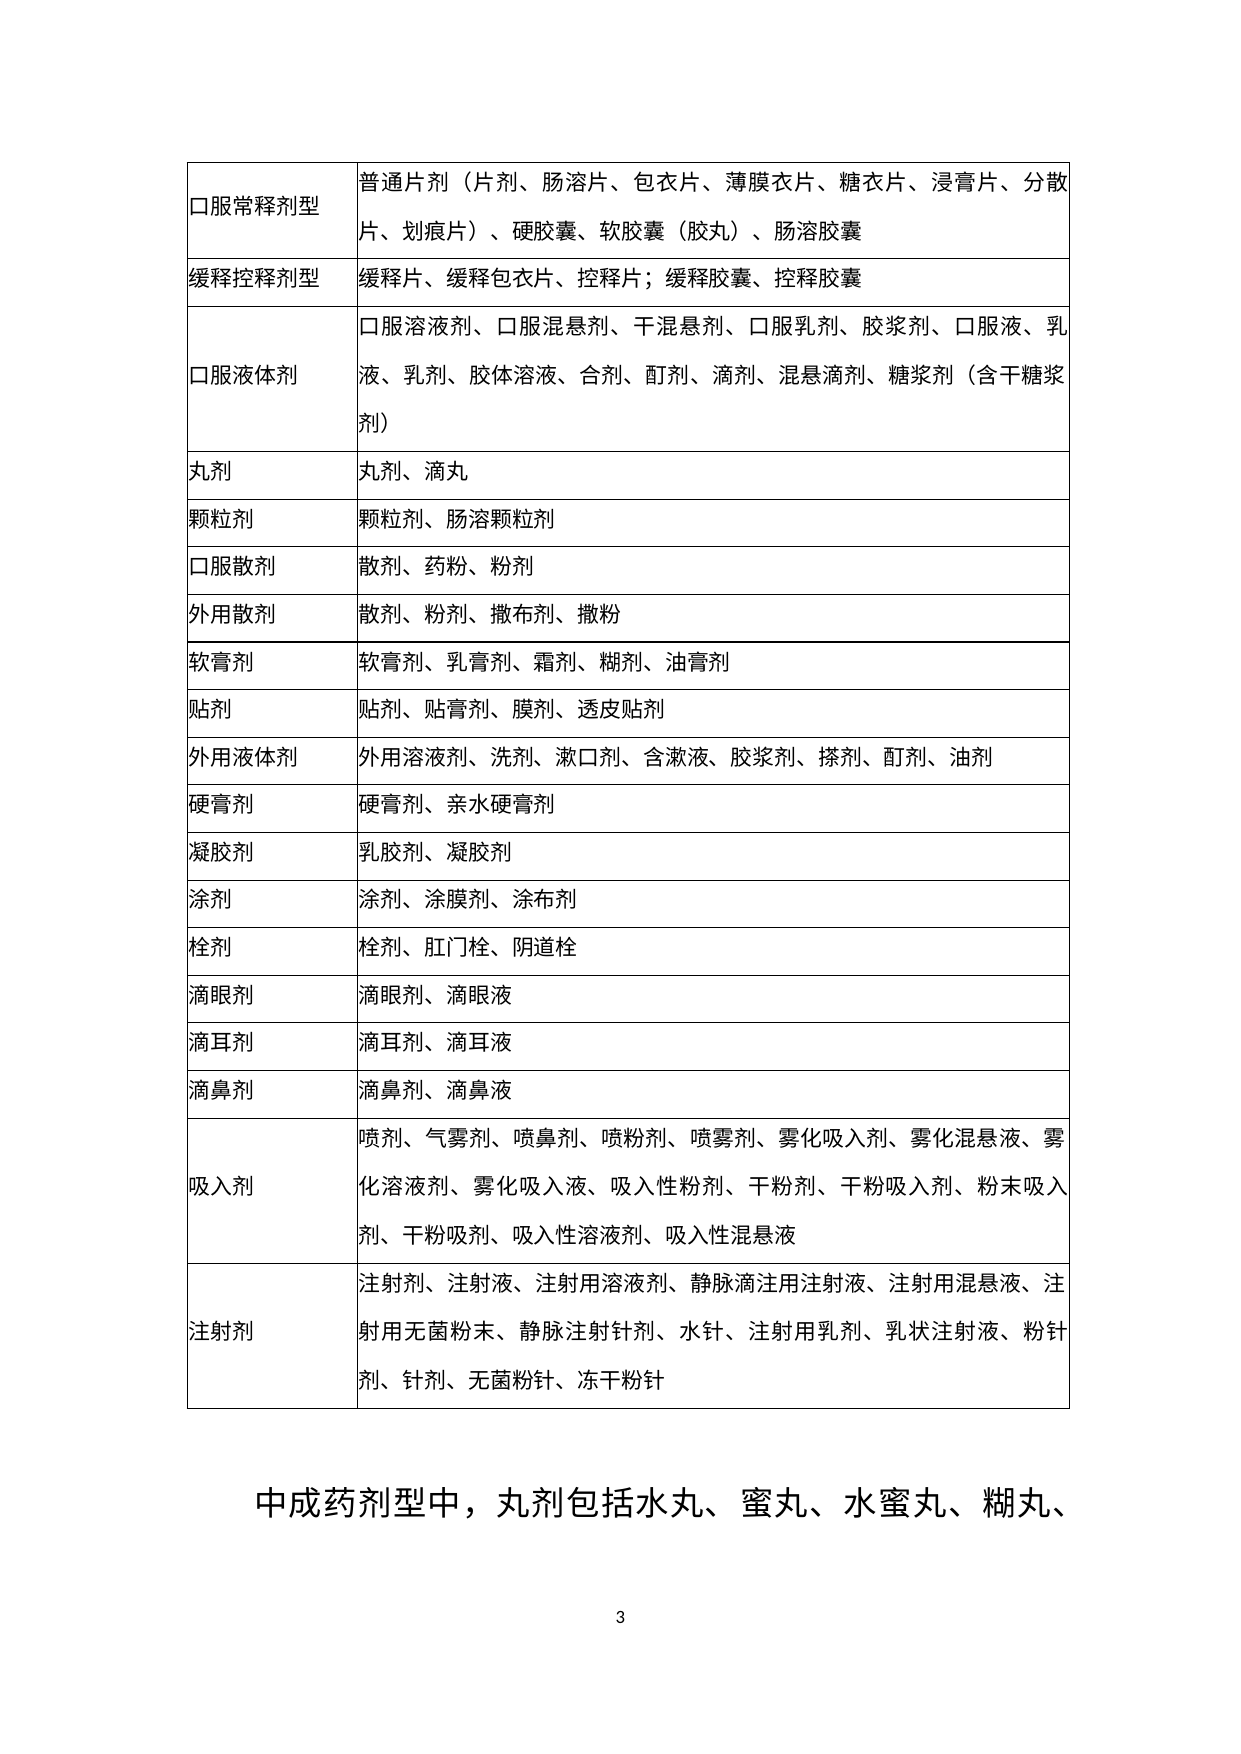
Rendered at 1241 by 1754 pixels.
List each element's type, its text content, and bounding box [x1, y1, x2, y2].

table_cell 散剂、粉剂、撒布剂、撒粉 [358, 595, 1069, 641]
table_cell 滴鼻剂、滴鼻液 [358, 1071, 1069, 1117]
table_cell 外用溶液剂、洗剂、漱口剂、含漱液、胶浆剂、搽剂、酊剂、油剂 [358, 738, 1069, 784]
table_cell 贴剂 [188, 690, 357, 737]
table_cell 散剂、药粉、粉剂 [358, 547, 1069, 594]
table_cell 外用液体剂 [188, 738, 357, 784]
table_cell 颗粒剂、肠溶颗粒剂 [358, 500, 1069, 546]
table_cell 栓剂、肛门栓、阴道栓 [358, 928, 1069, 975]
table_cell 喷剂、气雾剂、喷鼻剂、喷粉剂、喷雾剂、雾化吸入剂、雾化混悬液、雾化溶液剂、雾化吸入液、吸入性粉剂、干粉剂、干粉吸入剂、粉末吸入剂、干粉吸剂、吸入性溶液剂、吸入性混悬液 [358, 1119, 1069, 1263]
table_cell 滴眼剂 [188, 976, 357, 1022]
table_cell 口服溶液剂、口服混悬剂、干混悬剂、口服乳剂、胶浆剂、口服液、乳液、乳剂、胶体溶液、合剂、酊剂、滴剂、混悬滴剂、糖浆剂（含干糖浆剂） [358, 307, 1069, 451]
table_cell 缓释片、缓释包衣片、控释片；缓释胶囊、控释胶囊 [358, 259, 1069, 306]
table_cell 滴眼剂、滴眼液 [358, 976, 1069, 1022]
table_cell 外用散剂 [188, 595, 357, 641]
table_cell 口服常释剂型 [188, 163, 357, 258]
table_cell 栓剂 [188, 928, 357, 975]
table_cell 缓释控释剂型 [188, 259, 357, 306]
table_cell 口服液体剂 [188, 307, 357, 451]
table_cell 凝胶剂 [188, 833, 357, 879]
table_cell 丸剂 [188, 452, 357, 499]
table_cell 吸入剂 [188, 1119, 357, 1263]
table_cell 口服散剂 [188, 547, 357, 594]
table_cell 软膏剂、乳膏剂、霜剂、糊剂、油膏剂 [358, 643, 1069, 689]
table_cell 涂剂、涂膜剂、涂布剂 [358, 881, 1069, 927]
table_cell 滴鼻剂 [188, 1071, 357, 1117]
table_cell 硬膏剂 [188, 785, 357, 832]
table_cell 注射剂、注射液、注射用溶液剂、静脉滴注用注射液、注射用混悬液、注射用无菌粉末、静脉注射针剂、水针、注射用乳剂、乳状注射液、粉针剂、针剂、无菌粉针、冻干粉针 [358, 1264, 1069, 1408]
table_cell 乳胶剂、凝胶剂 [358, 833, 1069, 879]
table_cell 涂剂 [188, 881, 357, 927]
table_cell 普通片剂（片剂、肠溶片、包衣片、薄膜衣片、糖衣片、浸膏片、分散片、划痕片）、硬胶囊、软胶囊（胶丸）、肠溶胶囊 [358, 163, 1069, 258]
table_cell 滴耳剂、滴耳液 [358, 1023, 1069, 1070]
table_cell 注射剂 [188, 1264, 357, 1408]
table_cell 颗粒剂 [188, 500, 357, 546]
table_cell 软膏剂 [188, 643, 357, 689]
table_cell 滴耳剂 [188, 1023, 357, 1070]
table_cell 贴剂、贴膏剂、膜剂、透皮贴剂 [358, 690, 1069, 737]
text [187, 1477, 1053, 1525]
table_cell 硬膏剂、亲水硬膏剂 [358, 785, 1069, 832]
table_cell 丸剂、滴丸 [358, 452, 1069, 499]
